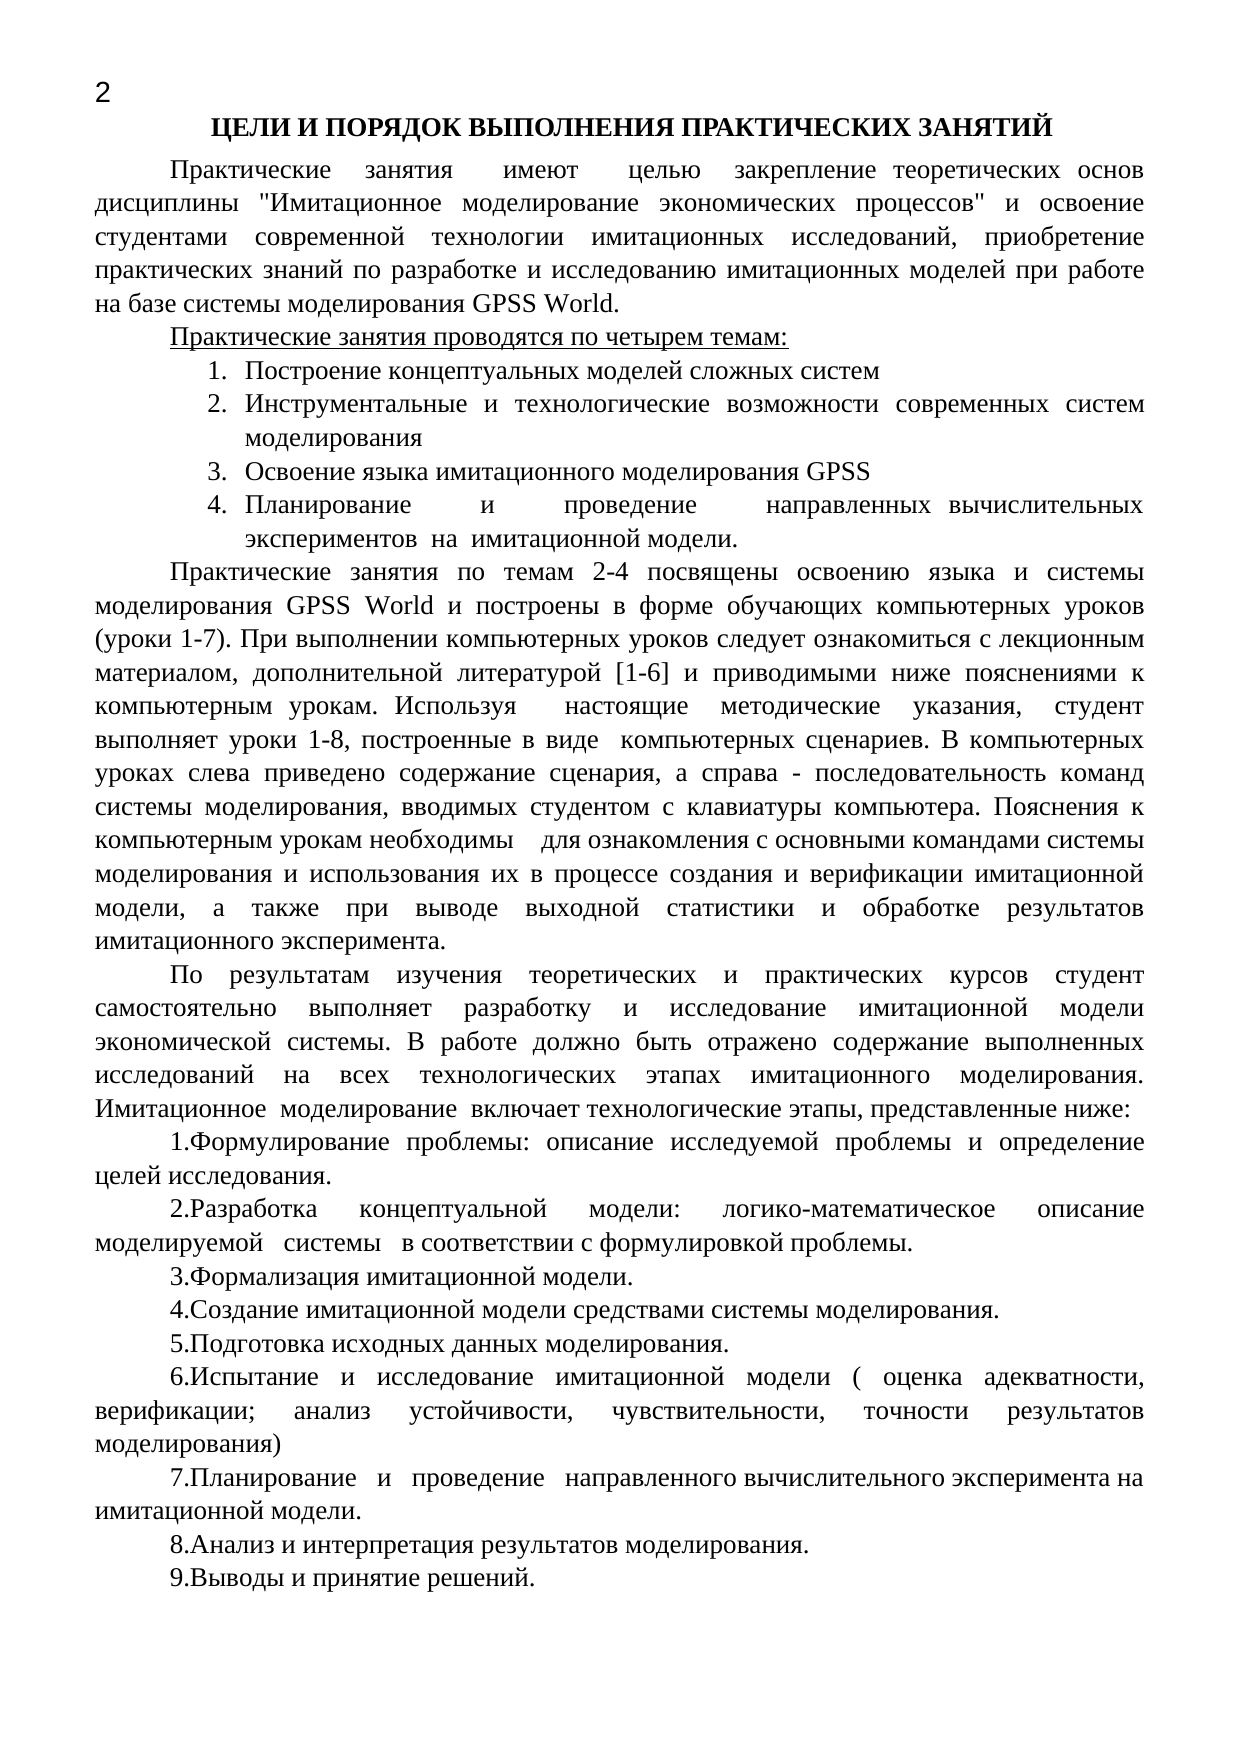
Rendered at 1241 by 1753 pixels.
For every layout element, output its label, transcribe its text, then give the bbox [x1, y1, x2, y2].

text 2.Разработка концептуальной модели: логико-математическое описание моделируемой системы в соответствии с формулировкой проблемы. [94, 1192, 1146, 1257]
text Практические занятия проводятся по четырем темам: [94, 320, 1146, 352]
text Практические занятия по темам 2-4 посвящены освоению языка и системы моделирования GPSS World и построены в форме обучающих компьютерных уроков (уроки 1-7). При выполнении компьютерных уроков следует ознакомиться с лекционным материалом, дополнительной литературой [1-6] и приводимыми ниже пояснениями к компьютерным урокам. Используя настоящие методические указания, студент выполняет уроки 1-8, построенные в виде компьютерных сценариев. В компьютерных уроках слева приведено содержание сценария, а справа - последовательность команд системы моделирования, вводимых студентом с клавиатуры компьютера. Пояснения к компьютерным урокам необходимы для ознакомления с основными командами системы моделирования и использования их в процессе создания и верификации имитационной модели, а также при выводе выходной статистики и обработке результатов имитационного эксперимента. [94, 555, 1146, 955]
text 1.Формулирование проблемы: описание исследуемой проблемы и определение целей исследования. [94, 1125, 1146, 1190]
list Освоение языка имитационного моделирования GPSS [207, 454, 1146, 486]
subtitle Цели и порядок выполнения практических занятий [94, 111, 1146, 142]
list Инструментальные и технологические возможности современных систем моделирования [207, 387, 1146, 452]
text 4.Создание имитационной модели средствами системы моделирования. [94, 1293, 1146, 1324]
text 9.Выводы и принятие решений. [94, 1561, 1146, 1593]
text 6.Испытание и исследование имитационной модели ( оценка адекватности, верификации; анализ устойчивости, чувствительности, точности результатов моделирования) [94, 1360, 1146, 1458]
text 3.Формализация имитационной модели. [94, 1259, 1146, 1291]
text Практические занятия имеют целью закрепление теоретических основ дисциплины "Имитационное моделирование экономических процессов" и освоение студентами современной технологии имитационных исследований, приобретение практических знаний по разработке и исследованию имитационных моделей при работе на базе системы моделирования GPSS World. [94, 153, 1146, 318]
text 7.Планирование и проведение направленного вычислительного эксперимента на имитационной модели. [94, 1461, 1146, 1526]
text 8.Анализ и интерпретация результатов моделирования. [94, 1528, 1146, 1559]
list Построение концептуальных моделей сложных систем [207, 354, 1146, 385]
text 5.Подготовка исходных данных моделирования. [94, 1327, 1146, 1358]
list Планирование и проведение направленных вычислительных экспериментов на имитационной модели. [207, 488, 1146, 553]
text По результатам изучения теоретических и практических курсов студент самостоятельно выполняет разработку и исследование имитационной модели экономической системы. В работе должно быть отражено содержание выполненных исследований на всех технологических этапах имитационного моделирования. Имитационное моделирование включает технологические этапы, представленные ниже: [94, 958, 1146, 1123]
